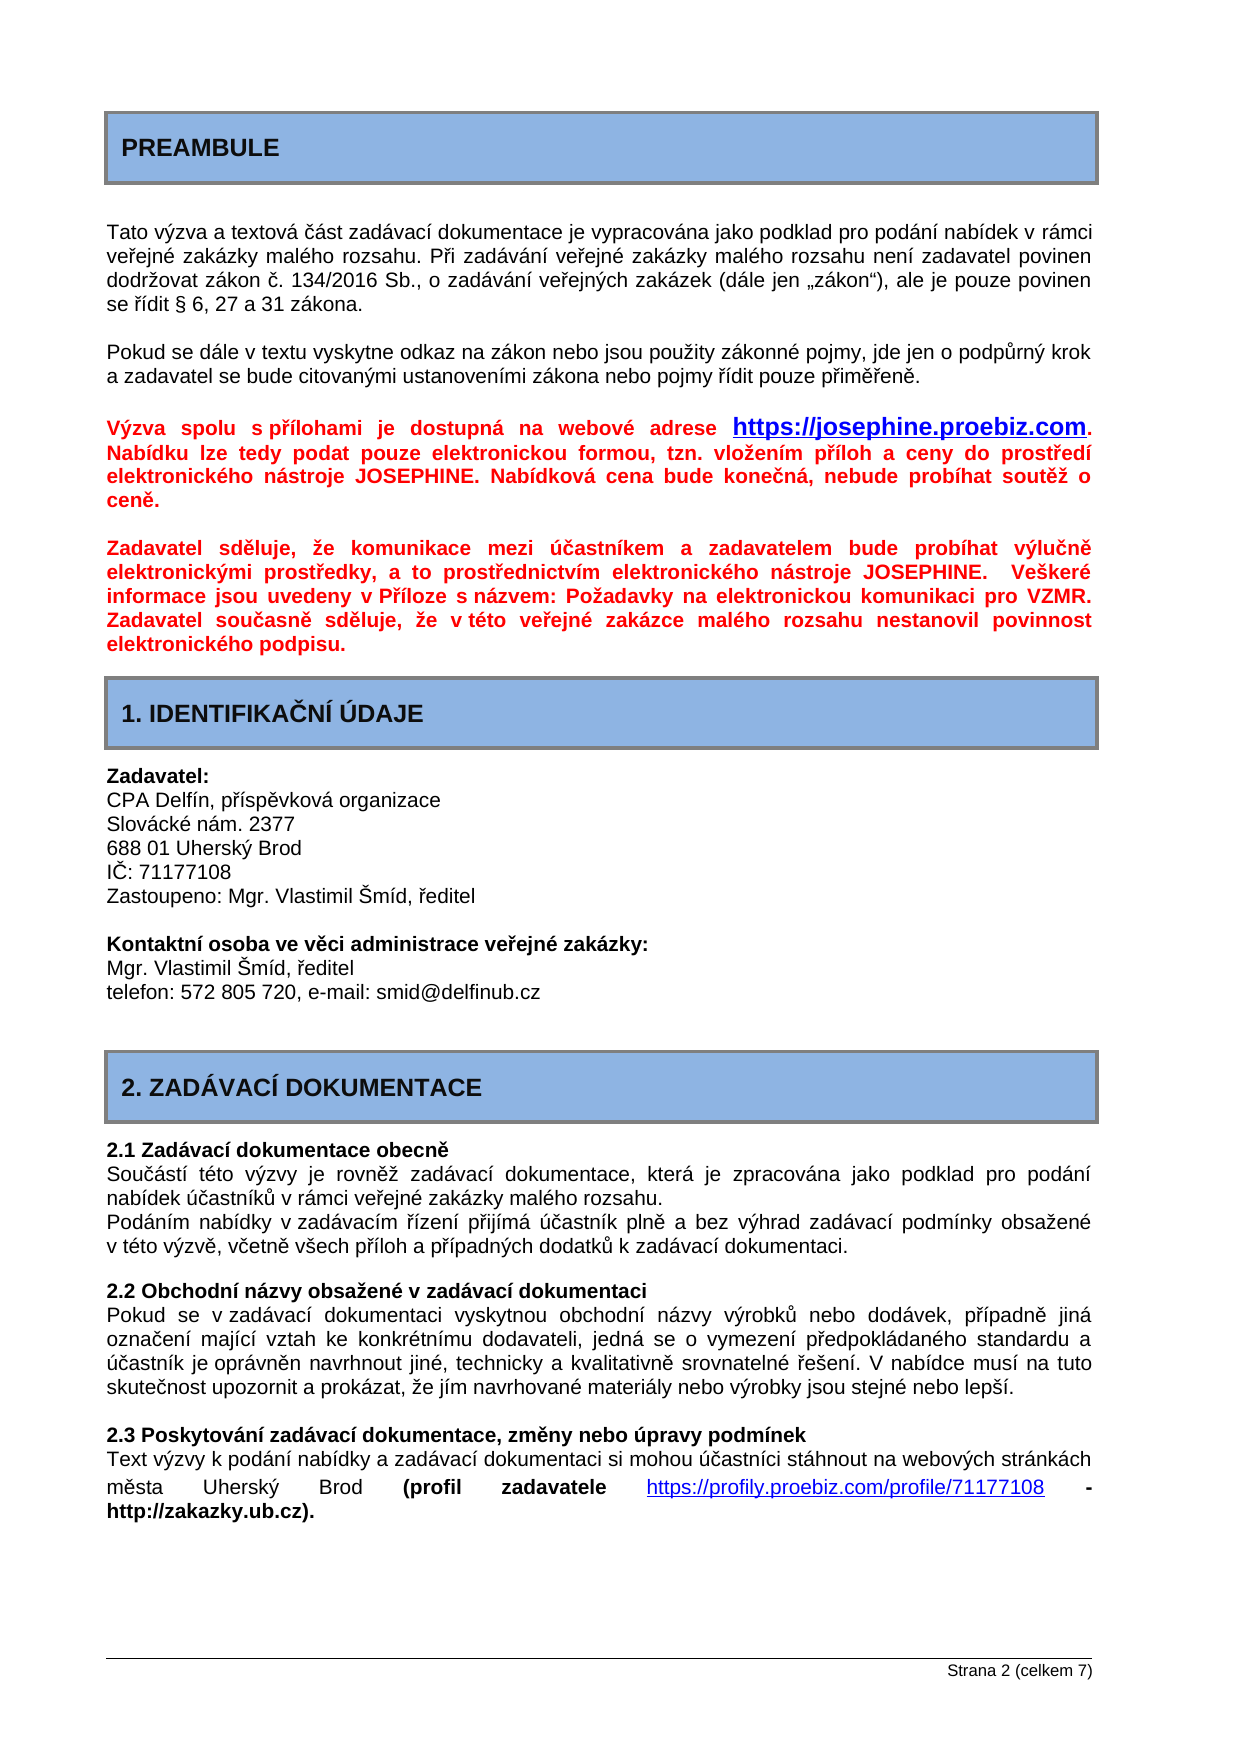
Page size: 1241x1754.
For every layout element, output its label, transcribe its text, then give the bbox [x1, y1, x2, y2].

text 688 01 Uherský Brod [106, 836, 1092, 860]
text IČ: 71177108 [106, 860, 1092, 884]
text 2.3 Poskytování zadávací dokumentace, změny nebo úpravy podmínek [106, 1423, 1092, 1447]
text Výzva spolu s přílohami je dostupná na webové adrese https://josephine.proebiz.com. Nabídku lze tedy podat pouze elektronickou formou, tzn. vložením příloh a ceny do prostředí elektronického nástroje JOSEPHINE. Nabídková cena bude konečná, nebude probíhat soutěž o ceně. [106, 412, 1092, 512]
text Zadavatel sděluje, že komunikace mezi účastníkem a zadavatelem bude probíhat výlučně elektronickými prostředky, a to prostřednictvím elektronického nástroje JOSEPHINE. Veškeré informace jsou uvedeny v Příloze s názvem: Požadavky na elektronickou komunikaci pro VZMR. Zadavatel současně sděluje, že v této veřejné zakázce malého rozsahu nestanovil povinnost elektronického podpisu. [106, 536, 1092, 656]
text 2.2 Obchodní názvy obsažené v zadávací dokumentaci [106, 1279, 1092, 1303]
text telefon: 572 805 720, e-mail: smid@delfinub.cz [106, 979, 1092, 1003]
text Pokud se dále v textu vyskytne odkaz na zákon nebo jsou použity zákonné pojmy, jde jen o podpůrný krok a zadavatel se bude citovanými ustanoveními zákona nebo pojmy řídit pouze přiměřeně. [106, 340, 1092, 388]
text Mgr. Vlastimil Šmíd, ředitel [106, 956, 1092, 979]
text Slovácké nám. 2377 [106, 812, 1092, 836]
text Pokud se v zadávací dokumentaci vyskytnou obchodní názvy výrobků nebo dodávek, případně jiná označení mající vztah ke konkrétnímu dodavateli, jedná se o vymezení předpokládaného standardu a účastník je oprávněn navrhnout jiné, technicky a kvalitativně srovnatelné řešení. V nabídce musí na tuto skutečnost upozornit a prokázat, že jím navrhované materiály nebo výrobky jsou stejné nebo lepší. [106, 1303, 1092, 1399]
text Tato výzva a textová část zadávací dokumentace je vypracována jako podklad pro podání nabídek v rámci veřejné zakázky malého rozsahu. Při zadávání veřejné zakázky malého rozsahu není zadavatel povinen dodržovat zákon č. 134/2016 Sb., o zadávání veřejných zakázek (dále jen „zákon“), ale je pouze povinen se řídit § 6, 27 a 31 zákona. [106, 220, 1092, 316]
text CPA Delfín, příspěvková organizace [106, 788, 1092, 812]
text Zastoupeno: Mgr. Vlastimil Šmíd, ředitel [106, 884, 1092, 908]
text Text výzvy k podání nabídky a zadávací dokumentaci si mohou účastníci stáhnout na webových stránkách města Uherský Brod (profil zadavatele https://profily.proebiz.com/profile/71177108 - http://zakazky.ub.cz). [106, 1447, 1092, 1523]
text Součástí této výzvy je rovněž zadávací dokumentace, která je zpracována jako podklad pro podání nabídek účastníků v rámci veřejné zakázky malého rozsahu. [106, 1162, 1092, 1209]
text Podáním nabídky v zadávacím řízení přijímá účastník plně a bez výhrad zadávací podmínky obsažené v této výzvě, včetně všech příloh a případných dodatků k zadávací dokumentaci. [106, 1209, 1092, 1257]
text Zadavatel: [106, 764, 1092, 788]
text Kontaktní osoba ve věci administrace veřejné zakázky: [106, 932, 1092, 956]
text 2.1 Zadávací dokumentace obecně [106, 1138, 1092, 1162]
